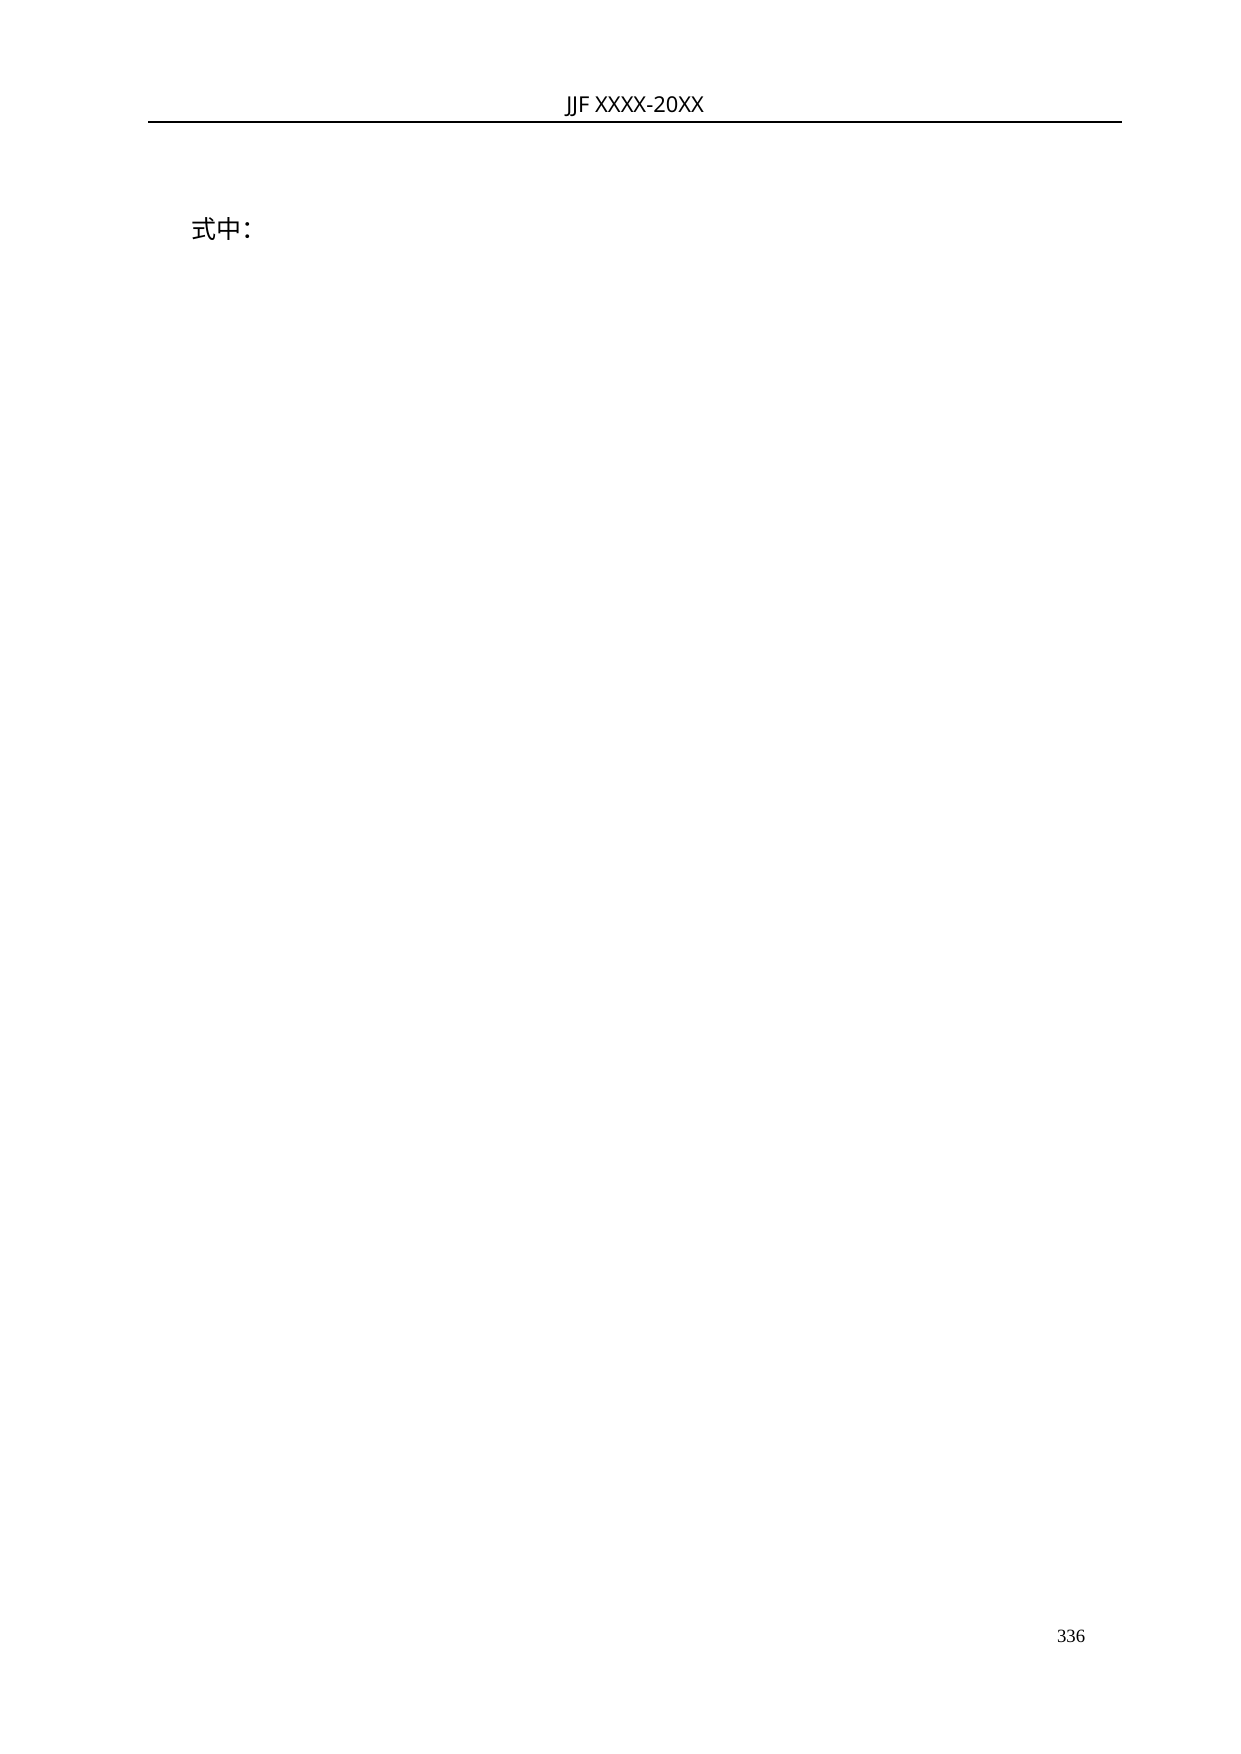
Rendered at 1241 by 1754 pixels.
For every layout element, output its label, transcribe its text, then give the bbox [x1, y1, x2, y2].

text 式中： [148, 196, 1122, 261]
